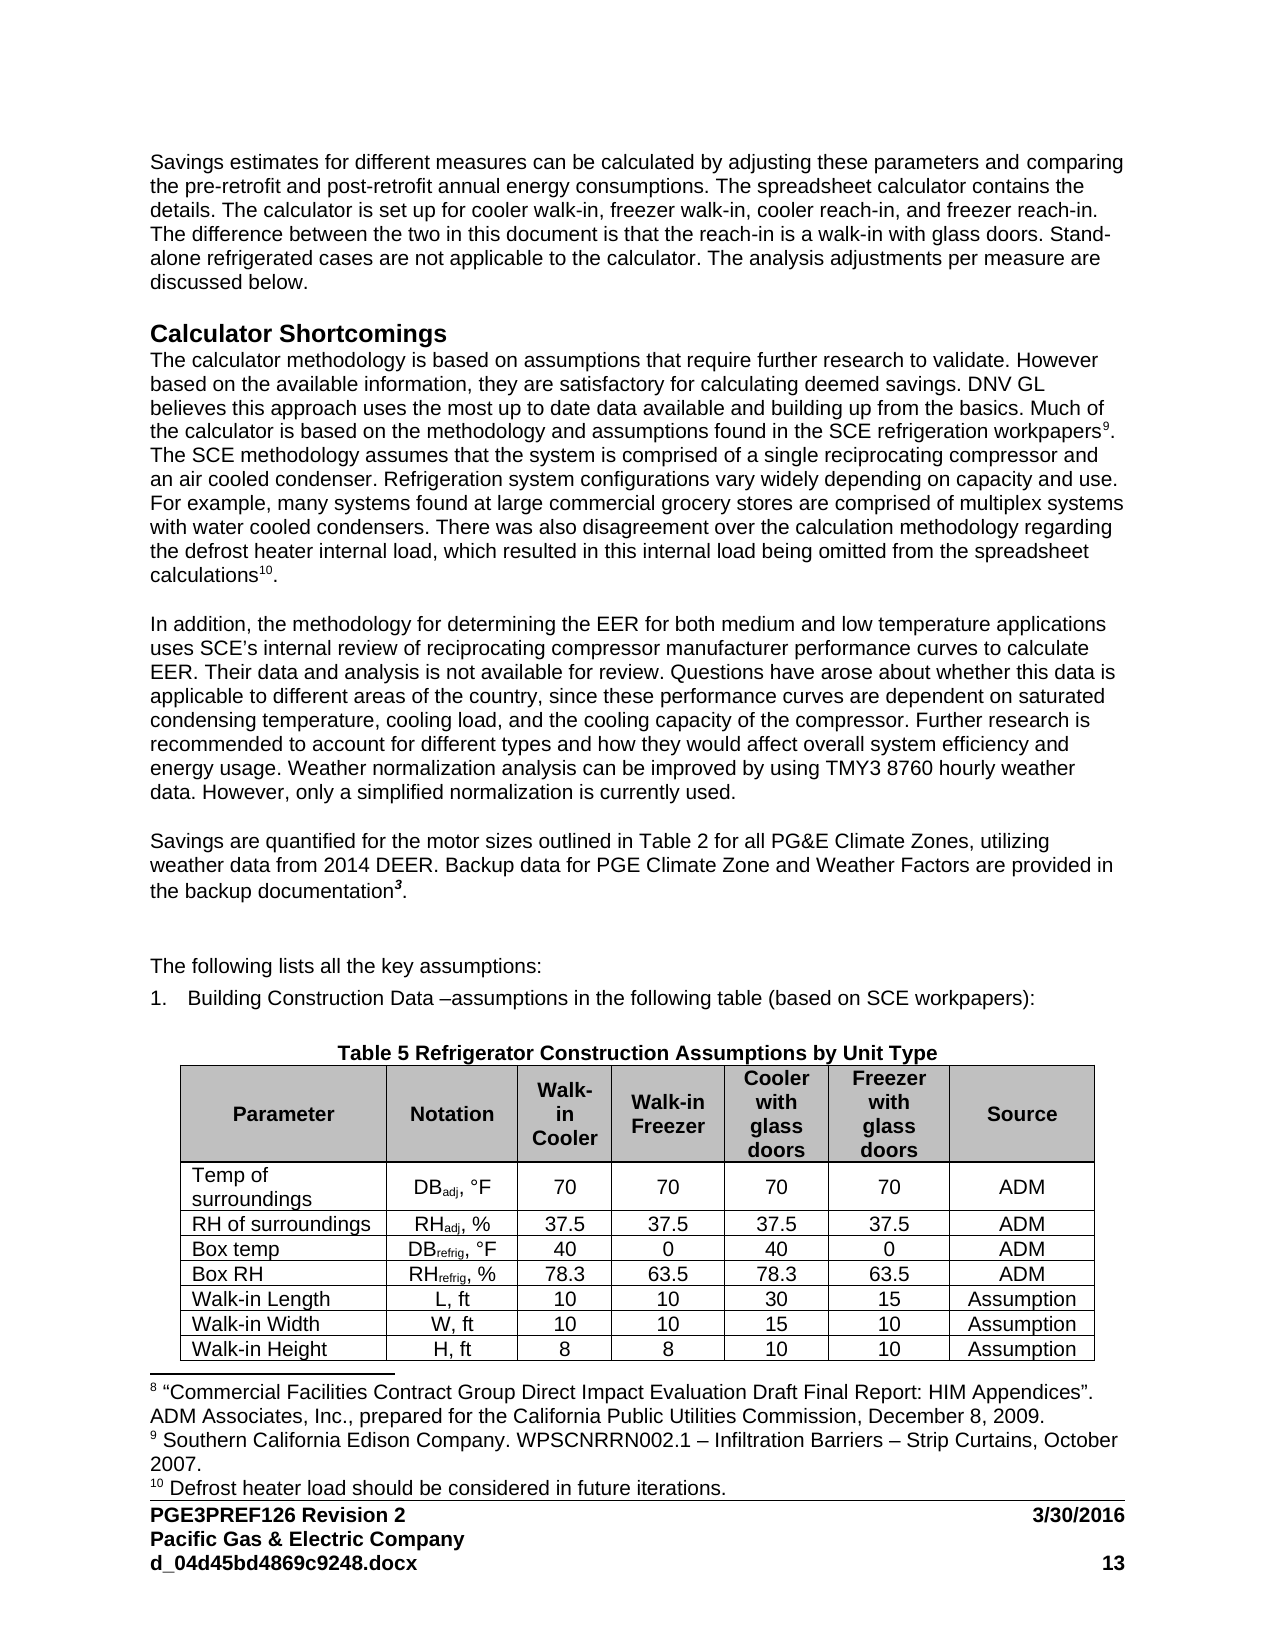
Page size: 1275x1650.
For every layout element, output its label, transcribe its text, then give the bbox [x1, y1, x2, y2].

table_cell L, ft [387, 1286, 517, 1310]
text The following lists all the key assumptions: [150, 954, 1125, 978]
table_cell Assumption [950, 1336, 1094, 1360]
table_cell 40 [725, 1236, 828, 1260]
table_cell ADM [950, 1163, 1094, 1210]
table_cell 0 [612, 1236, 724, 1260]
table_cell 37.5 [612, 1211, 724, 1235]
table_cell 10 [829, 1311, 949, 1335]
table_cell 15 [725, 1311, 828, 1335]
table_cell 10 [725, 1336, 828, 1360]
table_cell ADM [950, 1261, 1094, 1285]
list Building Construction Data –assumptions in the following table (based on SCE workpapers): [150, 986, 1125, 1009]
table_header Parameter [181, 1066, 386, 1161]
table_header Walk-in Cooler [518, 1066, 611, 1161]
table_cell Box RH [181, 1261, 386, 1285]
text Savings are quantified for the motor sizes outlined in Table 2 for all PG&E Climate Zones, utilizing weather data from 2014 DEER. Backup data for PGE Climate Zone and Weather Factors are provided in the backup documentation. [150, 829, 1125, 903]
text Savings estimates for different measures can be calculated by adjusting these parameters and comparing the pre-retrofit and post-retrofit annual energy consumptions. The spreadsheet calculator contains the details. The calculator is set up for cooler walk-in, freezer walk-in, cooler reach-in, and freezer reach-in. The difference between the two in this document is that the reach-in is a walk-in with glass doors. Stand-alone refrigerated cases are not applicable to the calculator. The analysis adjustments per measure are discussed below. [150, 150, 1125, 294]
table_cell Assumption [950, 1311, 1094, 1335]
table_cell 10 [518, 1286, 611, 1310]
table_cell 70 [725, 1163, 828, 1210]
table_cell 37.5 [518, 1211, 611, 1235]
table_cell 10 [829, 1336, 949, 1360]
table_cell 78.3 [725, 1261, 828, 1285]
table_cell Assumption [950, 1286, 1094, 1310]
table_cell RHrefrig, % [387, 1261, 517, 1285]
table_cell 40 [518, 1236, 611, 1260]
text The calculator methodology is based on assumptions that require further research to validate. However based on the available information, they are satisfactory for calculating deemed savings. DNV GL believes this approach uses the most up to date data available and building up from the basics. Much of the calculator is based on the methodology and assumptions found in the SCE refrigeration workpapers. The SCE methodology assumes that the system is comprised of a single reciprocating compressor and an air cooled condenser. Refrigeration system configurations vary widely depending on capacity and use. For example, many systems found at large commercial grocery stores are comprised of multiplex systems with water cooled condensers. There was also disagreement over the calculation methodology regarding the defrost heater internal load, which resulted in this internal load being omitted from the spreadsheet calculations. [150, 347, 1125, 587]
table_cell DBadj, °F [387, 1163, 517, 1210]
table_header Notation [387, 1066, 517, 1161]
table_cell 10 [612, 1311, 724, 1335]
table_cell 37.5 [829, 1211, 949, 1235]
table_cell 0 [829, 1236, 949, 1260]
table_header Walk-in Freezer [612, 1066, 724, 1161]
table_cell 37.5 [725, 1211, 828, 1235]
table_cell 70 [518, 1163, 611, 1210]
table_cell Walk-in Length [181, 1286, 386, 1310]
table_cell RHadj, % [387, 1211, 517, 1235]
table_header Cooler with glass doors [725, 1066, 828, 1161]
table_cell ADM [950, 1211, 1094, 1235]
table_cell 78.3 [518, 1261, 611, 1285]
table_cell 63.5 [829, 1261, 949, 1285]
text Table 5 Refrigerator Construction Assumptions by Unit Type [150, 1041, 1125, 1064]
table_cell ADM [950, 1236, 1094, 1260]
table_cell H, ft [387, 1336, 517, 1360]
table_cell Box temp [181, 1236, 386, 1260]
table_cell 15 [829, 1286, 949, 1310]
table_header Freezer with glass doors [829, 1066, 949, 1161]
table_cell 70 [612, 1163, 724, 1210]
table_cell DBrefrig, °F [387, 1236, 517, 1260]
table_cell 63.5 [612, 1261, 724, 1285]
table_cell W, ft [387, 1311, 517, 1335]
table_cell Walk-in Width [181, 1311, 386, 1335]
table_cell 70 [829, 1163, 949, 1210]
table_header Source [950, 1066, 1094, 1161]
table_cell 10 [612, 1286, 724, 1310]
table_cell Walk-in Height [181, 1336, 386, 1360]
table_cell 30 [725, 1286, 828, 1310]
text In addition, the methodology for determining the EER for both medium and low temperature applications uses SCE’s internal review of reciprocating compressor manufacturer performance curves to calculate EER. Their data and analysis is not available for review. Questions have arose about whether this data is applicable to different areas of the country, since these performance curves are dependent on saturated condensing temperature, cooling load, and the cooling capacity of the compressor. Further research is recommended to account for different types and how they would affect overall system efficiency and energy usage. Weather normalization analysis can be improved by using TMY3 8760 hourly weather data. However, only a simplified normalization is currently used. [150, 612, 1125, 804]
table_cell RH of surroundings [181, 1211, 386, 1235]
table_cell 8 [518, 1336, 611, 1360]
text Calculator Shortcomings [150, 319, 1125, 347]
table_cell 8 [612, 1336, 724, 1360]
table_cell 10 [518, 1311, 611, 1335]
table_cell Temp of surroundings [181, 1163, 386, 1210]
